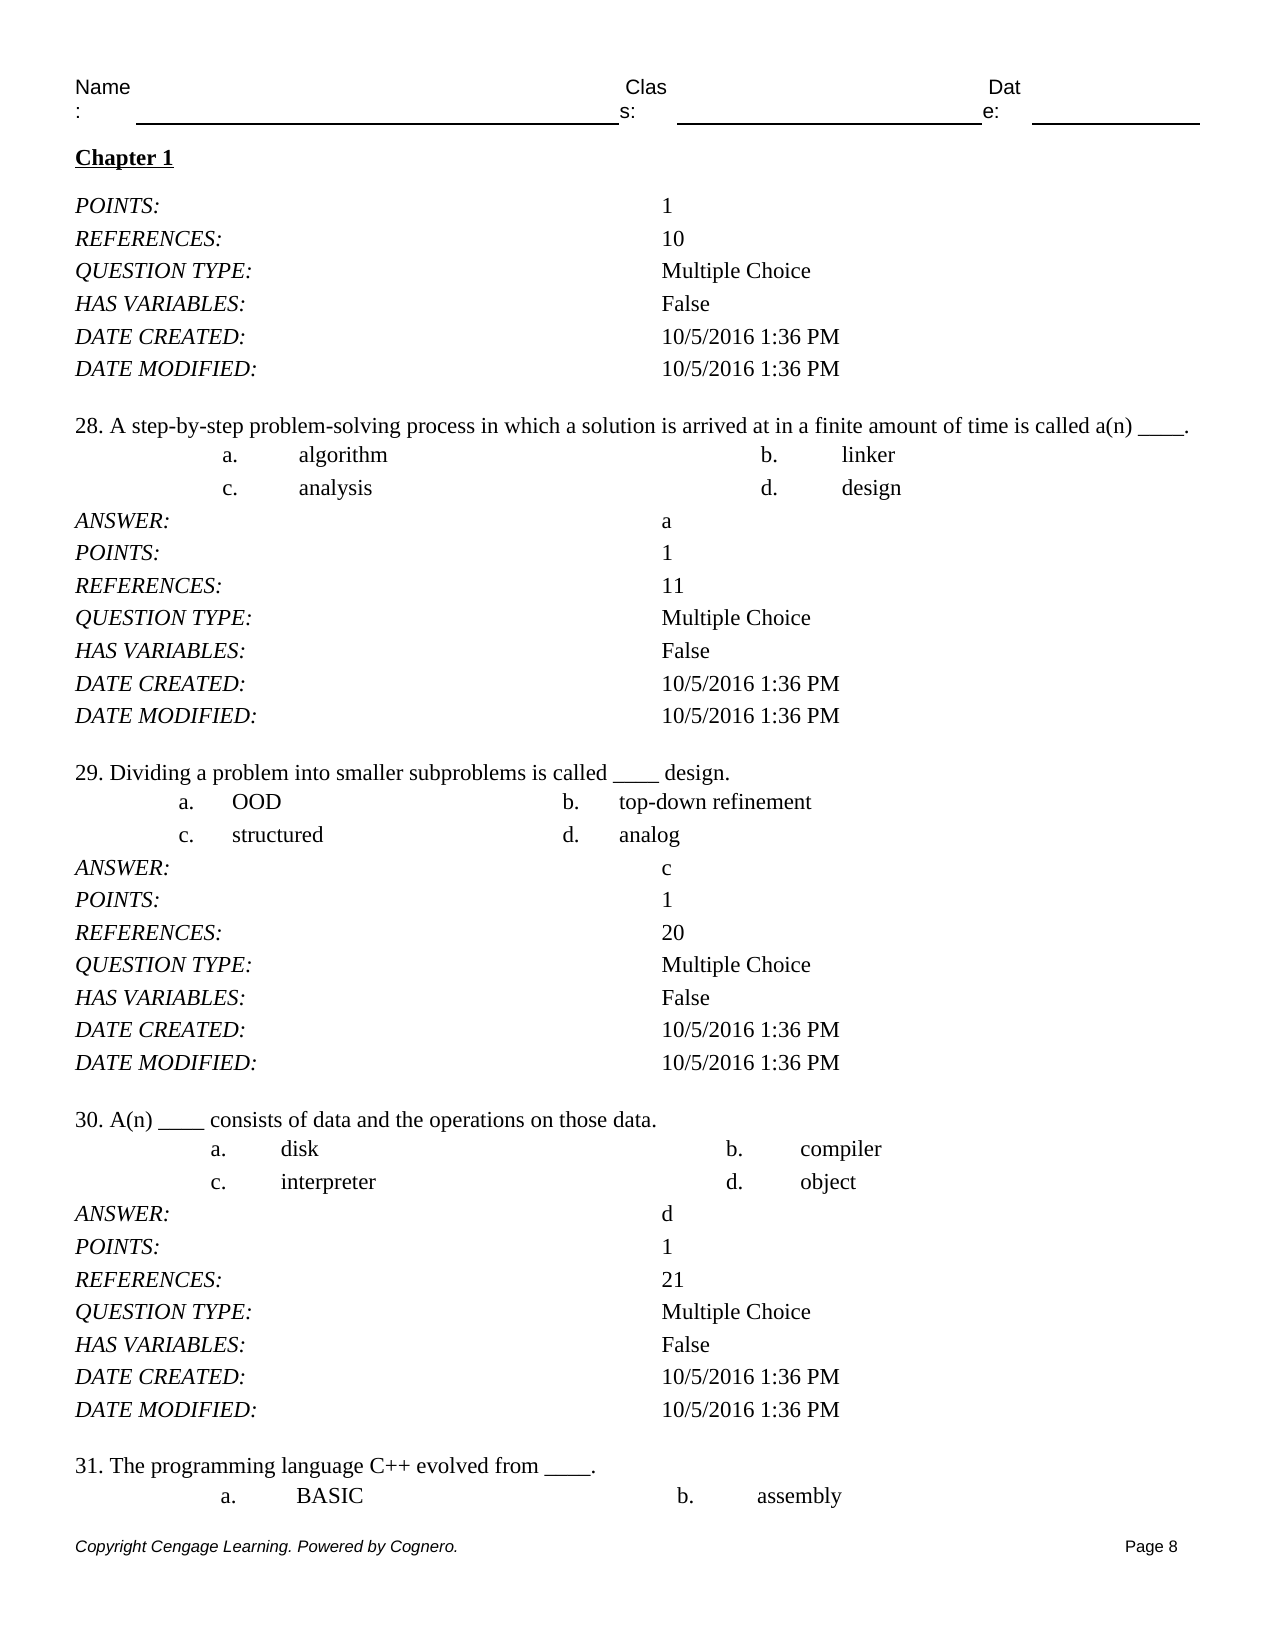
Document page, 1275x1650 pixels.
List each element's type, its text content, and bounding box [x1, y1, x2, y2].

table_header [75, 189, 1200, 385]
table_header 28. A step-by-step problem-solving process in which a solution is arrived at in a finite amount of time is called a(n) ____. [75, 412, 1200, 732]
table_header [75, 1453, 1200, 1512]
table_header 30. A(n) ____ consists of data and the operations on those data. [75, 1106, 1200, 1426]
table_header 29. Dividing a problem into smaller subproblems is called ____ design. [75, 759, 1200, 1079]
